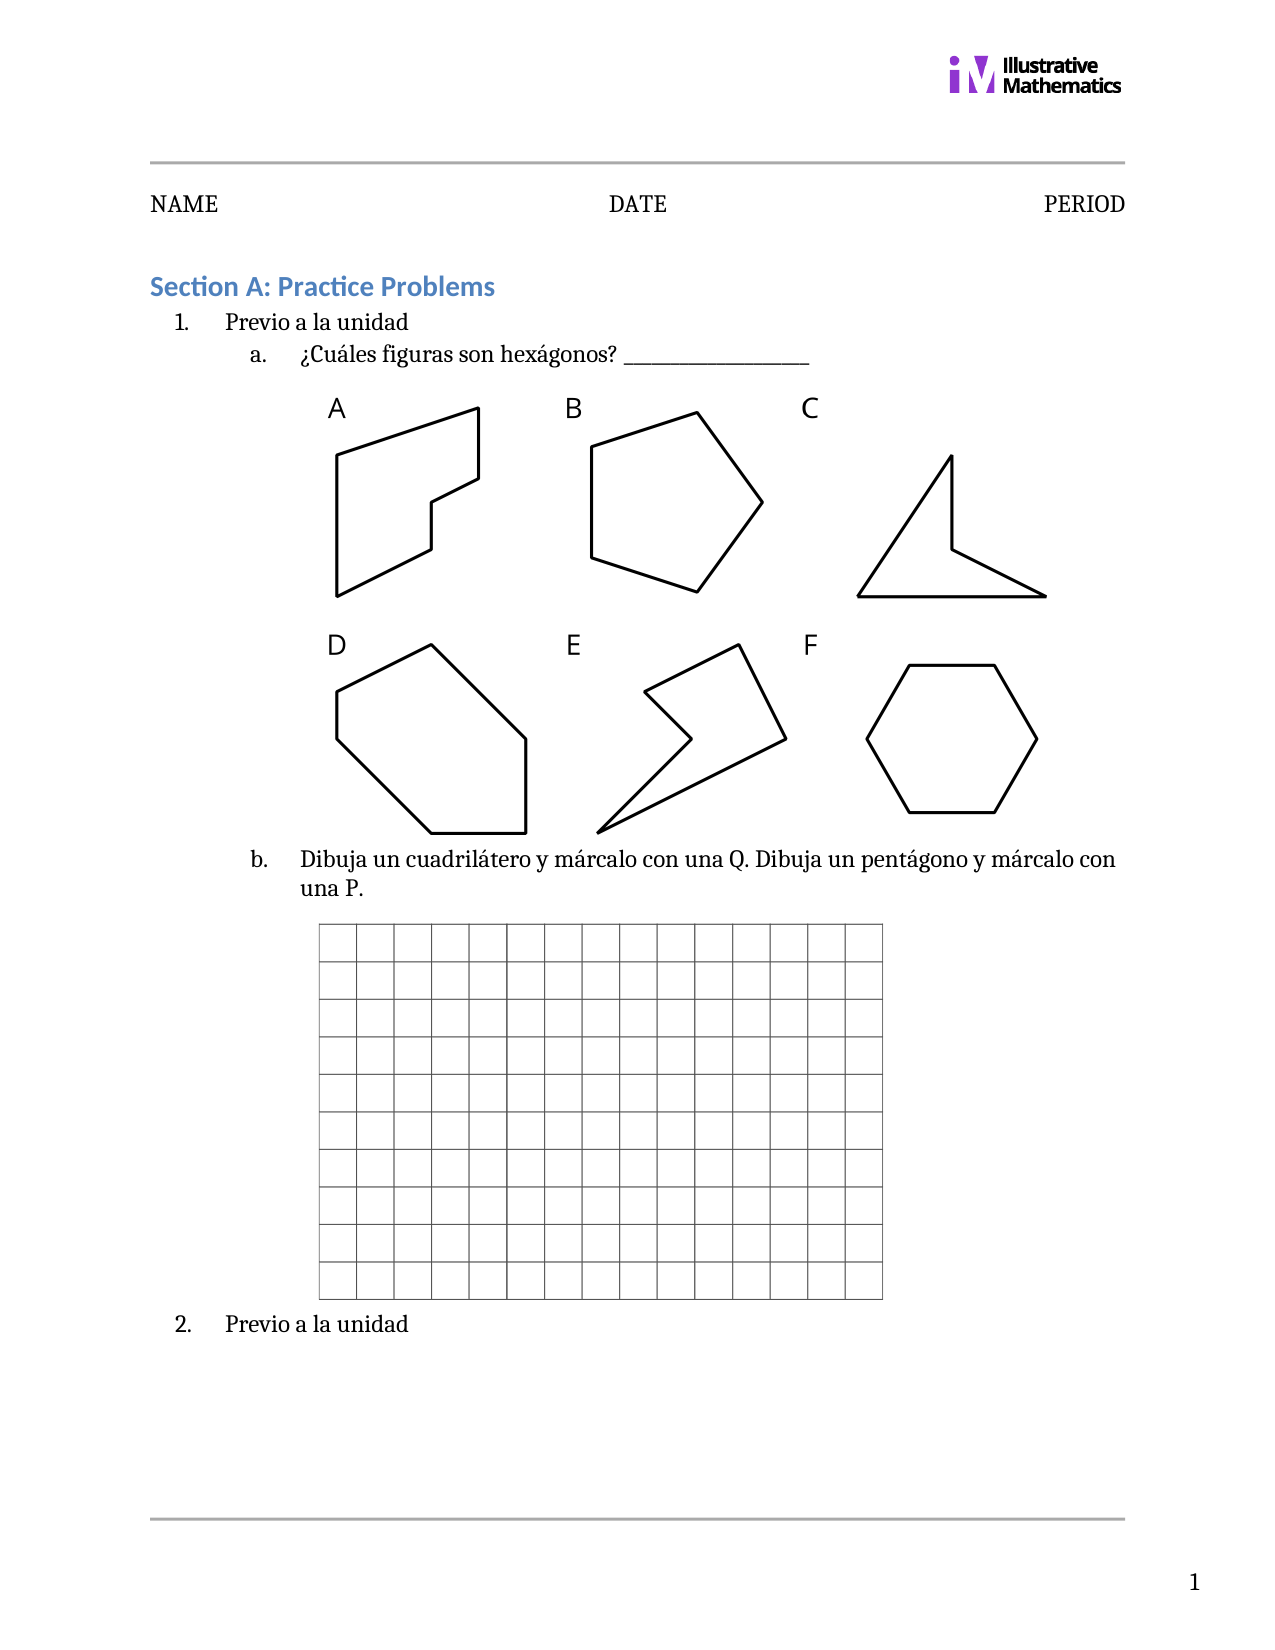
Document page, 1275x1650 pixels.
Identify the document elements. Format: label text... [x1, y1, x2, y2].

list Previo a la unidad [175, 308, 1125, 336]
list Previo a la unidad [175, 1310, 1125, 1339]
picture [318, 389, 1048, 835]
picture [949, 55, 1121, 93]
list Dibuja un cuadrilátero y márcalo con una Q. Dibuja un pentágono y márcalo con una P. [250, 845, 1125, 902]
list ¿Cuáles figuras son hexágonos? ____________________ [250, 340, 1125, 369]
subtitle Section A: Practice Problems [150, 268, 1125, 304]
picture [318, 923, 884, 1300]
